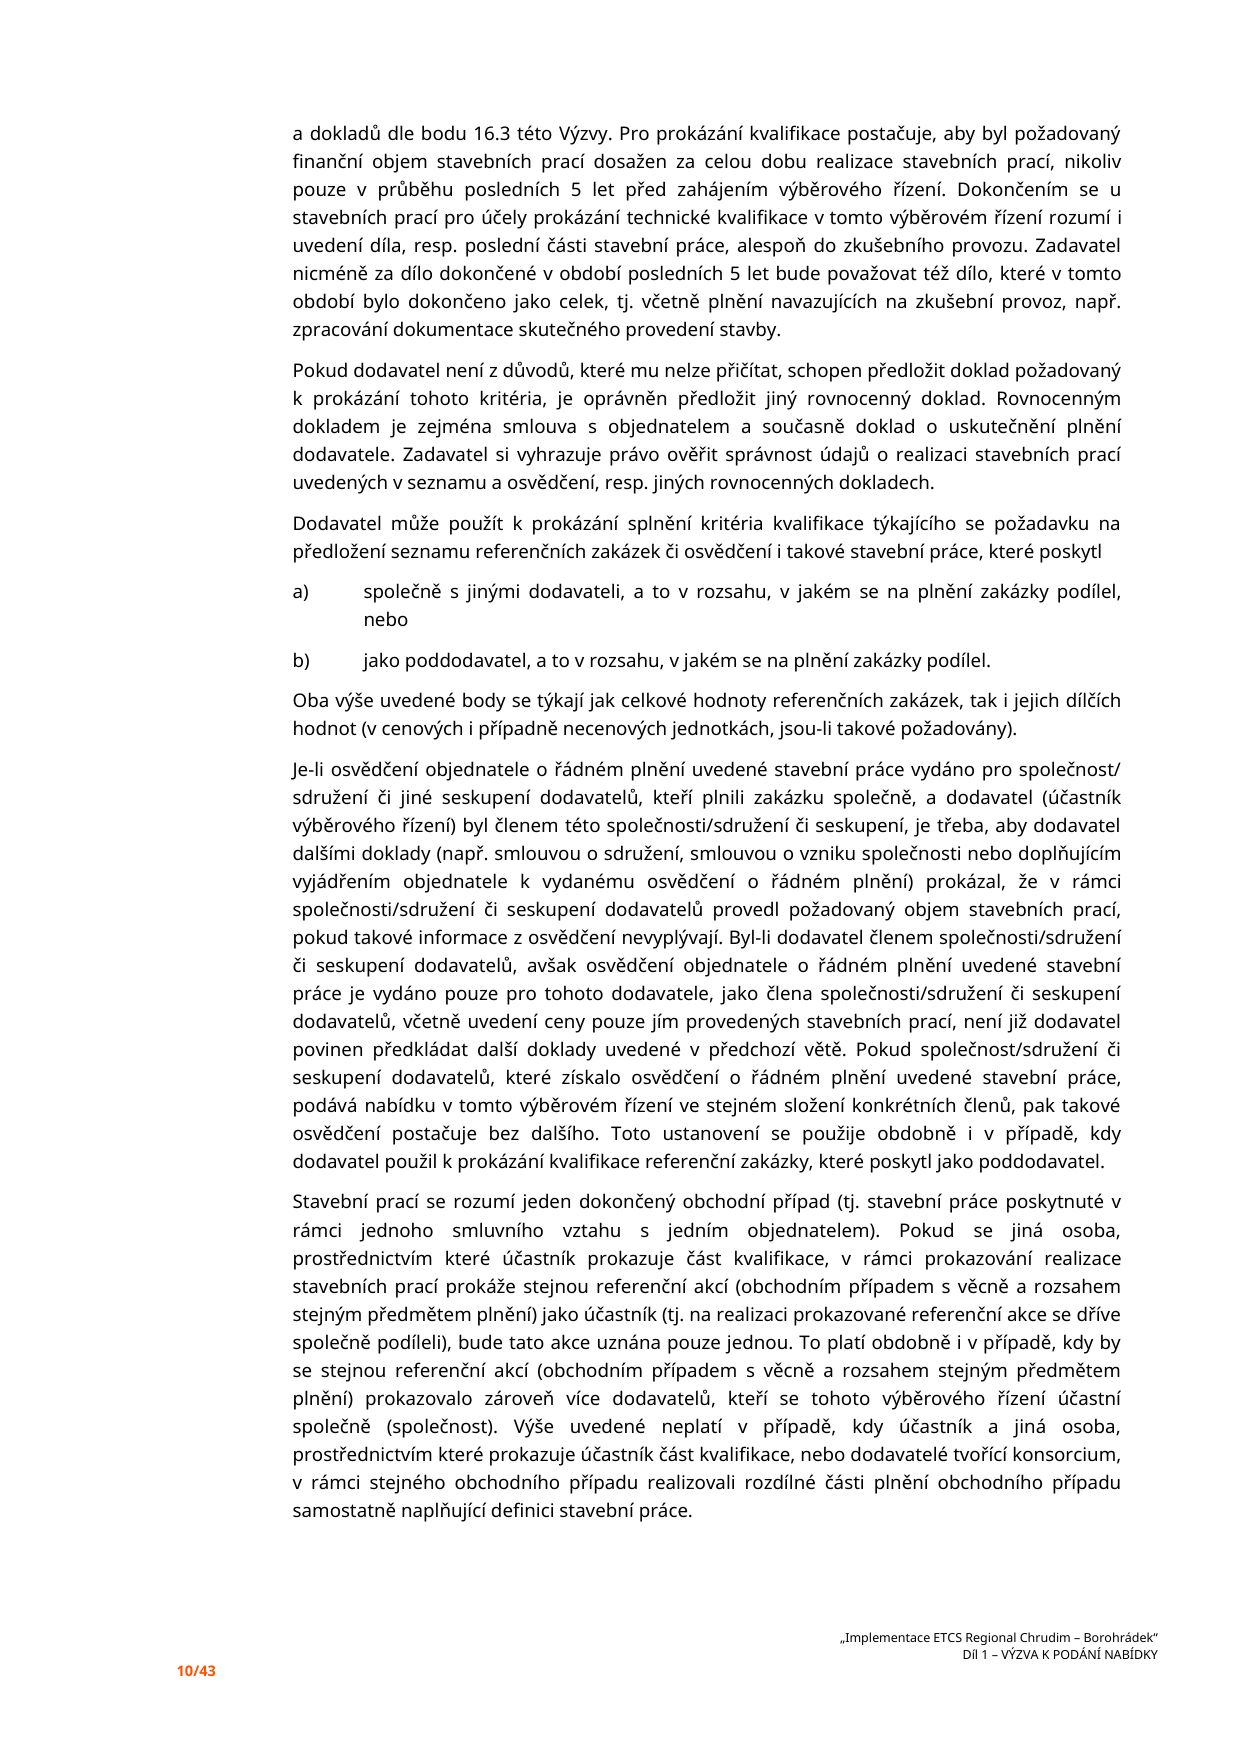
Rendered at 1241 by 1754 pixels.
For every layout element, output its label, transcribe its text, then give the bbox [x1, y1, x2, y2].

text a) společně s jinými dodavateli, a to v rozsahu, v jakém se na plnění zakázky podílel, nebo [292, 578, 1122, 632]
text Je-li osvědčení objednatele o řádném plnění uvedené stavební práce vydáno pro společnost/ sdružení či jiné seskupení dodavatelů, kteří plnili zakázku společně, a dodavatel (účastník výběrového řízení) byl členem této společnosti/sdružení či seskupení, je třeba, aby dodavatel dalšími doklady (např. smlouvou o sdružení, smlouvou o vzniku společnosti nebo doplňujícím vyjádřením objednatele k vydanému osvědčení o řádném plnění) prokázal, že v rámci společnosti/sdružení či seskupení dodavatelů provedl požadovaný objem stavebních prací, pokud takové informace z osvědčení nevyplývají. Byl-li dodavatel členem společnosti/sdružení či seskupení dodavatelů, avšak osvědčení objednatele o řádném plnění uvedené stavební práce je vydáno pouze pro tohoto dodavatele, jako člena společnosti/sdružení či seskupení dodavatelů, včetně uvedení ceny pouze jím provedených stavebních prací, není již dodavatel povinen předkládat další doklady uvedené v předchozí větě. Pokud společnost/sdružení či seskupení dodavatelů, které získalo osvědčení o řádném plnění uvedené stavební práce, podává nabídku v tomto výběrovém řízení ve stejném složení konkrétních členů, pak takové osvědčení postačuje bez dalšího. Toto ustanovení se použije obdobně i v případě, kdy dodavatel použil k prokázání kvalifikace referenční zakázky, které poskytl jako poddodavatel. [292, 756, 1122, 1174]
text b) jako poddodavatel, a to v rozsahu, v jakém se na plnění zakázky podílel. [292, 647, 1122, 672]
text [292, 121, 1122, 342]
text Pokud dodavatel není z důvodů, které mu nelze přičítat, schopen předložit doklad požadovaný k prokázání tohoto kritéria, je oprávněn předložit jiný rovnocenný doklad. Rovnocenným dokladem je zejména smlouva s objednatelem a současně doklad o uskutečnění plnění dodavatele. Zadavatel si vyhrazuje právo ověřit správnost údajů o realizaci stavebních prací uvedených v seznamu a osvědčení, resp. jiných rovnocenných dokladech. [292, 357, 1122, 495]
text Dodavatel může použít k prokázání splnění kritéria kvalifikace týkajícího se požadavku na předložení seznamu referenčních zakázek či osvědčení i takové stavební práce, které poskytl [292, 510, 1122, 563]
text Oba výše uvedené body se týkají jak celkové hodnoty referenčních zakázek, tak i jejich dílčích hodnot (v cenových i případně necenových jednotkách, jsou-li takové požadovány). [292, 687, 1122, 741]
text Stavební prací se rozumí jeden dokončený obchodní případ (tj. stavební práce poskytnuté v rámci jednoho smluvního vztahu s jedním objednatelem). Pokud se jiná osoba, prostřednictvím které účastník prokazuje část kvalifikace, v rámci prokazování realizace stavebních prací prokáže stejnou referenční akcí (obchodním případem s věcně a rozsahem stejným předmětem plnění) jako účastník (tj. na realizaci prokazované referenční akce se dříve společně podíleli), bude tato akce uznána pouze jednou. To platí obdobně i v případě, kdy by se stejnou referenční akcí (obchodním případem s věcně a rozsahem stejným předmětem plnění) prokazovalo zároveň více dodavatelů, kteří se tohoto výběrového řízení účastní společně (společnost). Výše uvedené neplatí v případě, kdy účastník a jiná osoba, prostřednictvím které prokazuje účastník část kvalifikace, nebo dodavatelé tvořící konsorcium, v rámci stejného obchodního případu realizovali rozdílné části plnění obchodního případu samostatně naplňující definici stavební práce. [292, 1189, 1122, 1523]
